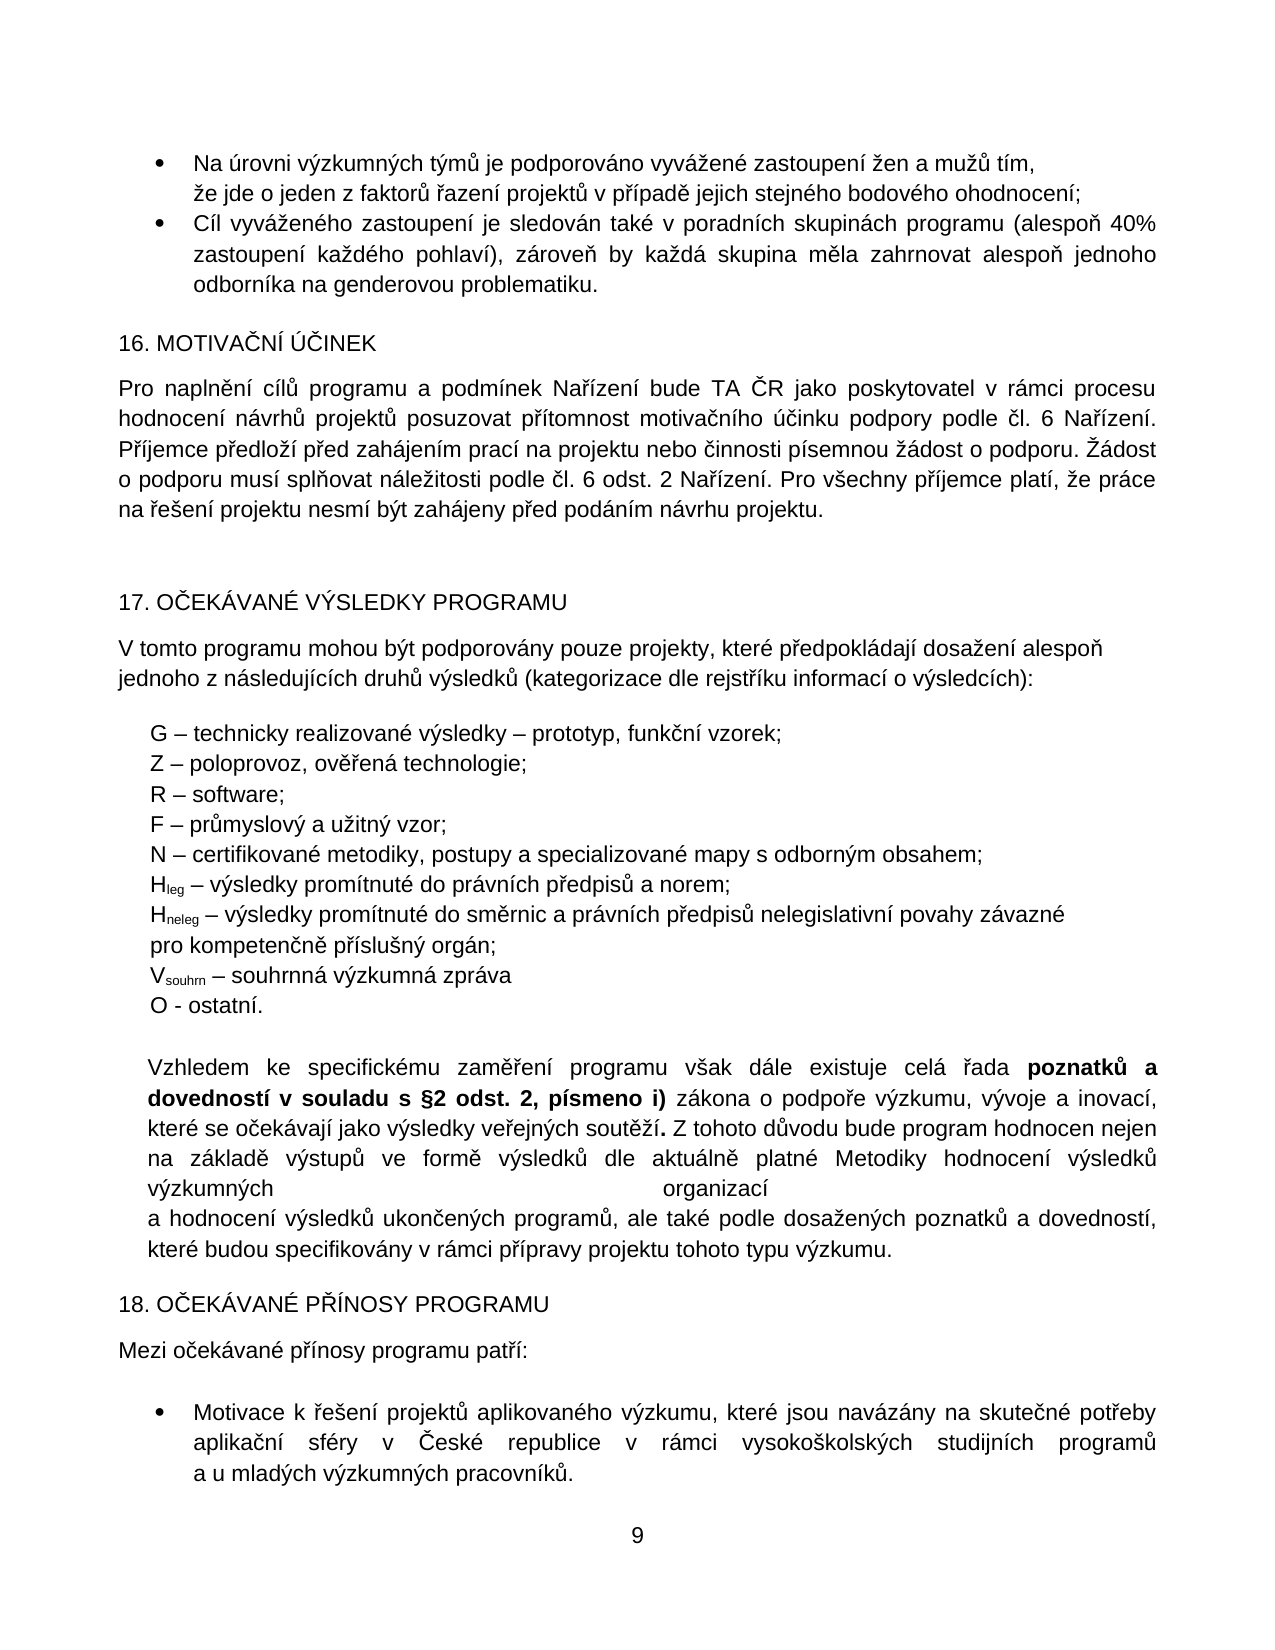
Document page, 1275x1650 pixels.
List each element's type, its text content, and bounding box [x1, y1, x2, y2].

text 17. OČEKÁVANÉ VÝSLEDKY PROGRAMU [118, 589, 639, 615]
list Motivace k řešení projektů aplikovaného výzkumu, které jsou navázány na skutečné potřeby aplikační sféry v České republice v rámci vysokoškolských studijních programů a u mladých výzkumných pracovníků. [156, 1399, 1157, 1486]
text 16. MOTIVAČNÍ ÚČINEK [118, 329, 448, 356]
list Cíl vyváženého zastoupení je sledován také v poradních skupinách programu (alespoň 40% zastoupení každého pohlaví), zároveň by každá skupina měla zahrnovat alespoň jednoho odborníka na genderovou problematiku. [156, 210, 1157, 297]
list Na úrovni výzkumných týmů je podporováno vyvážené zastoupení žen a mužů tím, že jde o jeden z faktorů řazení projektů v případě jejich stejného bodového ohodnocení; [156, 150, 1157, 207]
text Vzhledem ke specifickému zaměření programu však dále existuje celá řada poznatků a dovedností v souladu s §2 odst. 2, písmeno i) zákona o podpoře výzkumu, vývoje a inovací, které se očekávají jako výsledky veřejných soutěží. Z tohoto důvodu bude program hodnocen nejen na základě výstupů ve formě výsledků dle aktuálně platné Metodiky hodnocení výsledků výzkumných organizací a hodnocení výsledků ukončených programů, ale také podle dosažených poznatků a dovedností, které budou specifikovány v rámci přípravy projektu tohoto typu výzkumu. [147, 1054, 1157, 1262]
text Mezi očekávané přínosy programu patří: [118, 1337, 563, 1363]
text 18. OČEKÁVANÉ PŘÍNOSY PROGRAMU [118, 1291, 621, 1317]
text G – technicky realizované výsledky – prototyp, funkční vzorek; Z – poloprovoz, ověřená technologie; R – software; F – průmyslový a užitný vzor; N – certifikované metodiky, postupy a specializované mapy s odborným obsahem; Hleg – výsledky promítnuté do právních předpisů a norem; Hneleg – výsledky promítnuté do směrnic a právních předpisů nelegislativní povahy závazné pro kompetenčně příslušný orgán; Vsouhrn – souhrnná výzkumná zpráva O - ostatní. [150, 720, 1125, 1018]
text Pro naplnění cílů programu a podmínek Nařízení bude TA ČR jako poskytovatel v rámci procesu hodnocení návrhů projektů posuzovat přítomnost motivačního účinku podpory podle čl. 6 Nařízení. Příjemce předloží před zahájením prací na projektu nebo činnosti písemnou žádost o podporu. Žádost o podporu musí splňovat náležitosti podle čl. 6 odst. 2 Nařízení. Pro všechny příjemce platí, že práce na řešení projektu nesmí být zahájeny před podáním návrhu projektu. [118, 375, 1157, 522]
text V tomto programu mohou být podporovány pouze projekty, které předpokládají dosažení alespoň jednoho z následujících druhů výsledků (kategorizace dle rejstříku informací o výsledcích): [118, 635, 1156, 691]
